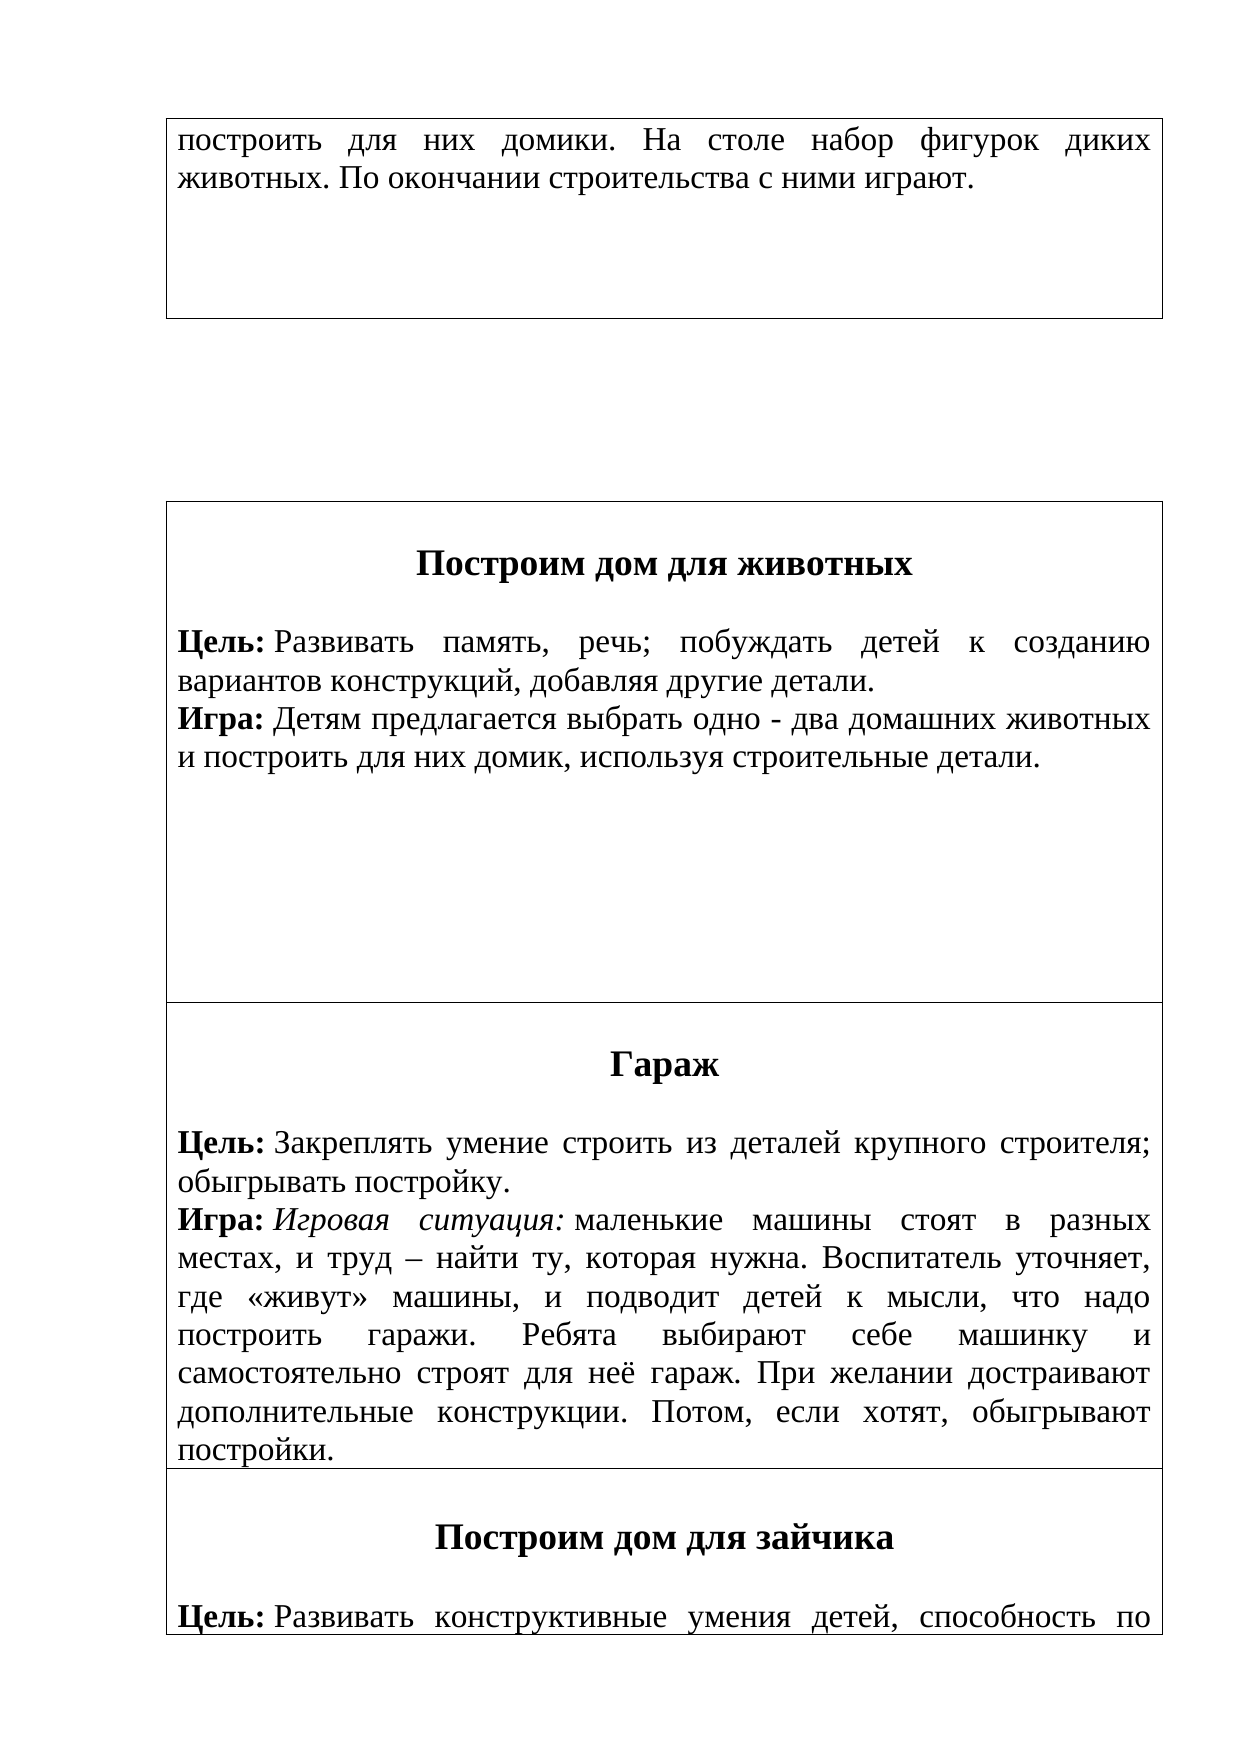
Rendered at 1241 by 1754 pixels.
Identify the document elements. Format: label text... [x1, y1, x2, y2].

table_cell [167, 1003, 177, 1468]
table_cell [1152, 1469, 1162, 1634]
table_header Построим дом для животных Цель: Развивать память, речь; побуждать детей к созданию вариантов конструкций, добавляя другие детали. Игра: Детям предлагается выбрать одно - два домашних животных и построить для них домик, используя строительные детали. [167, 502, 1162, 1002]
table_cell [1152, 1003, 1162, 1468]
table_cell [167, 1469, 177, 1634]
